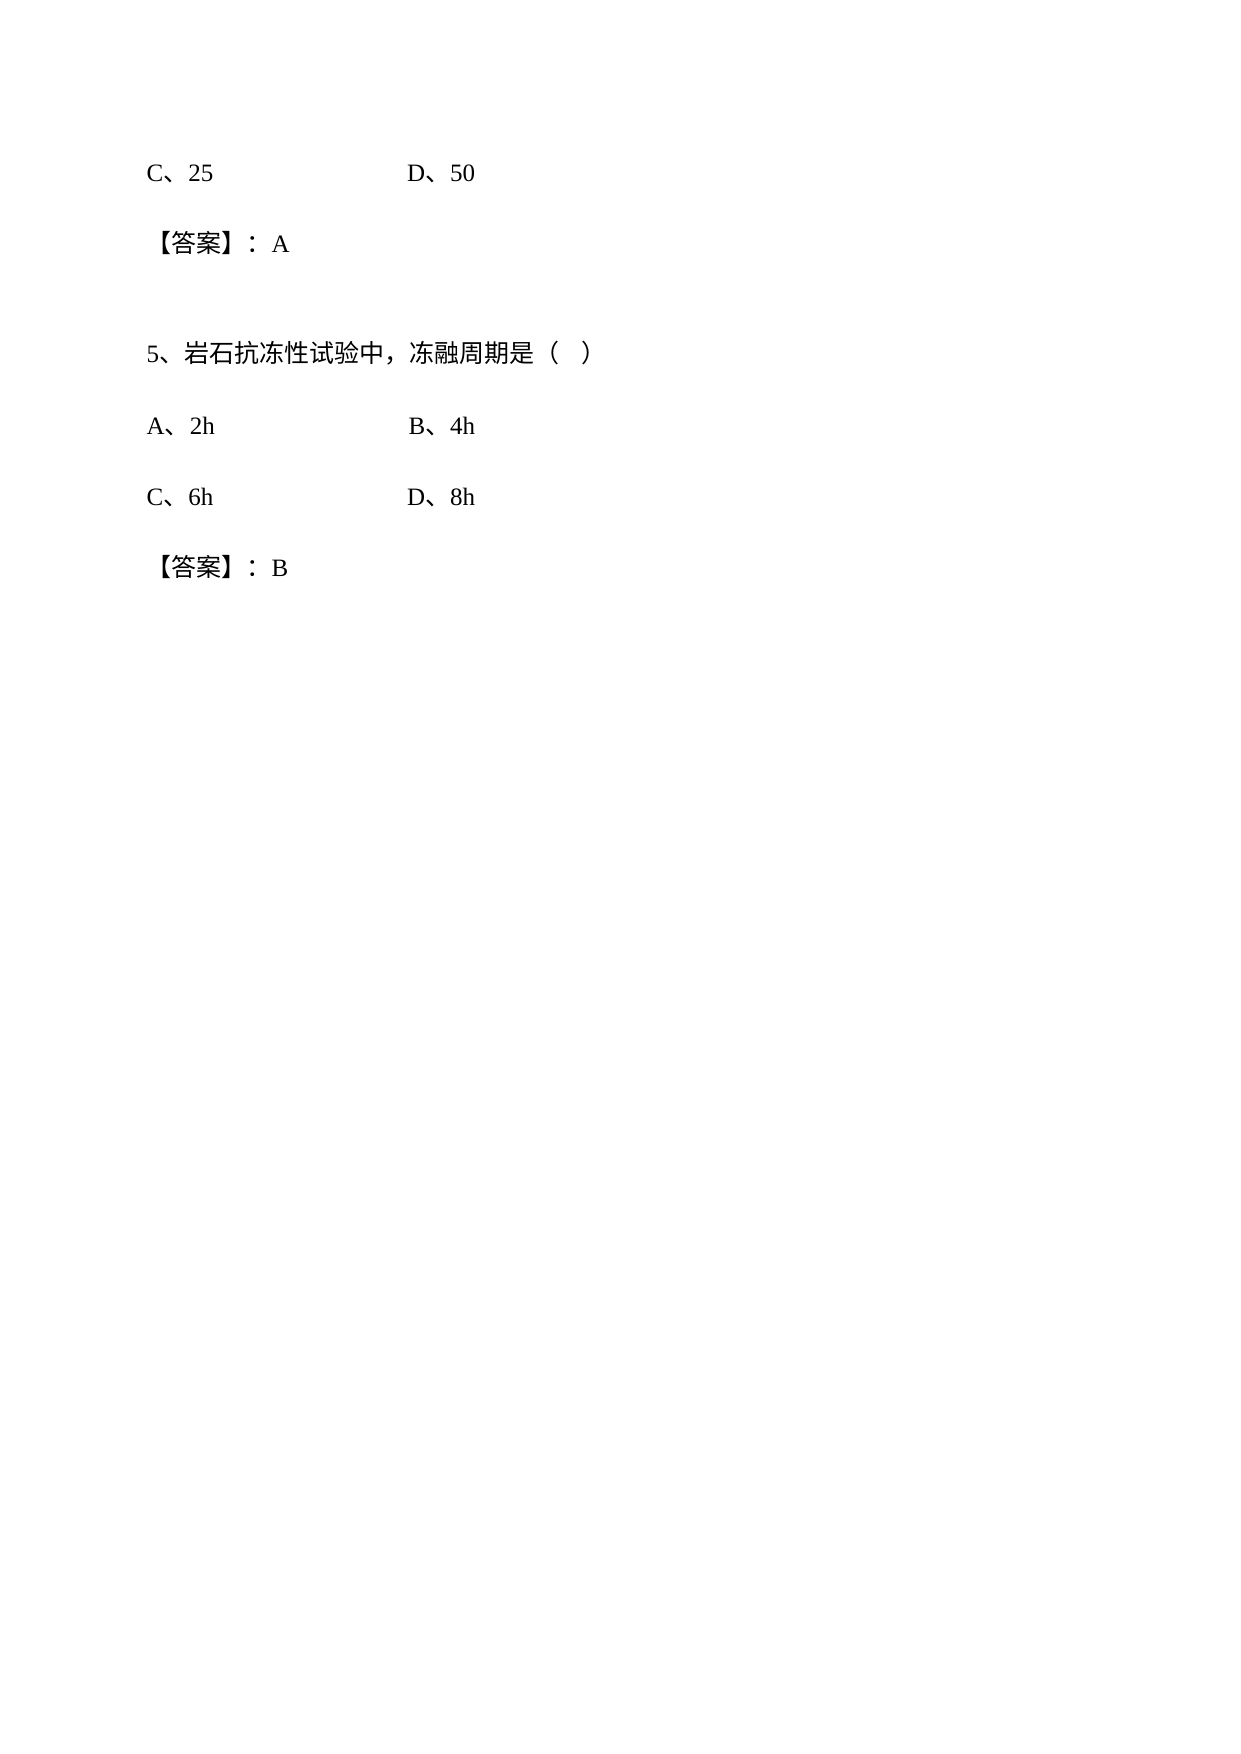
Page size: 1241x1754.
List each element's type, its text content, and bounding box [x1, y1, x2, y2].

text C、6h D、8h [146, 462, 1117, 527]
text C、25 D、50 [146, 138, 1117, 203]
text A、2h B、4h [146, 391, 1117, 456]
text 5、岩石抗冻性试验中，冻融周期是（ ） [146, 319, 1117, 384]
text 【答案】：B [146, 533, 1117, 598]
text 【答案】：A [146, 209, 1117, 274]
